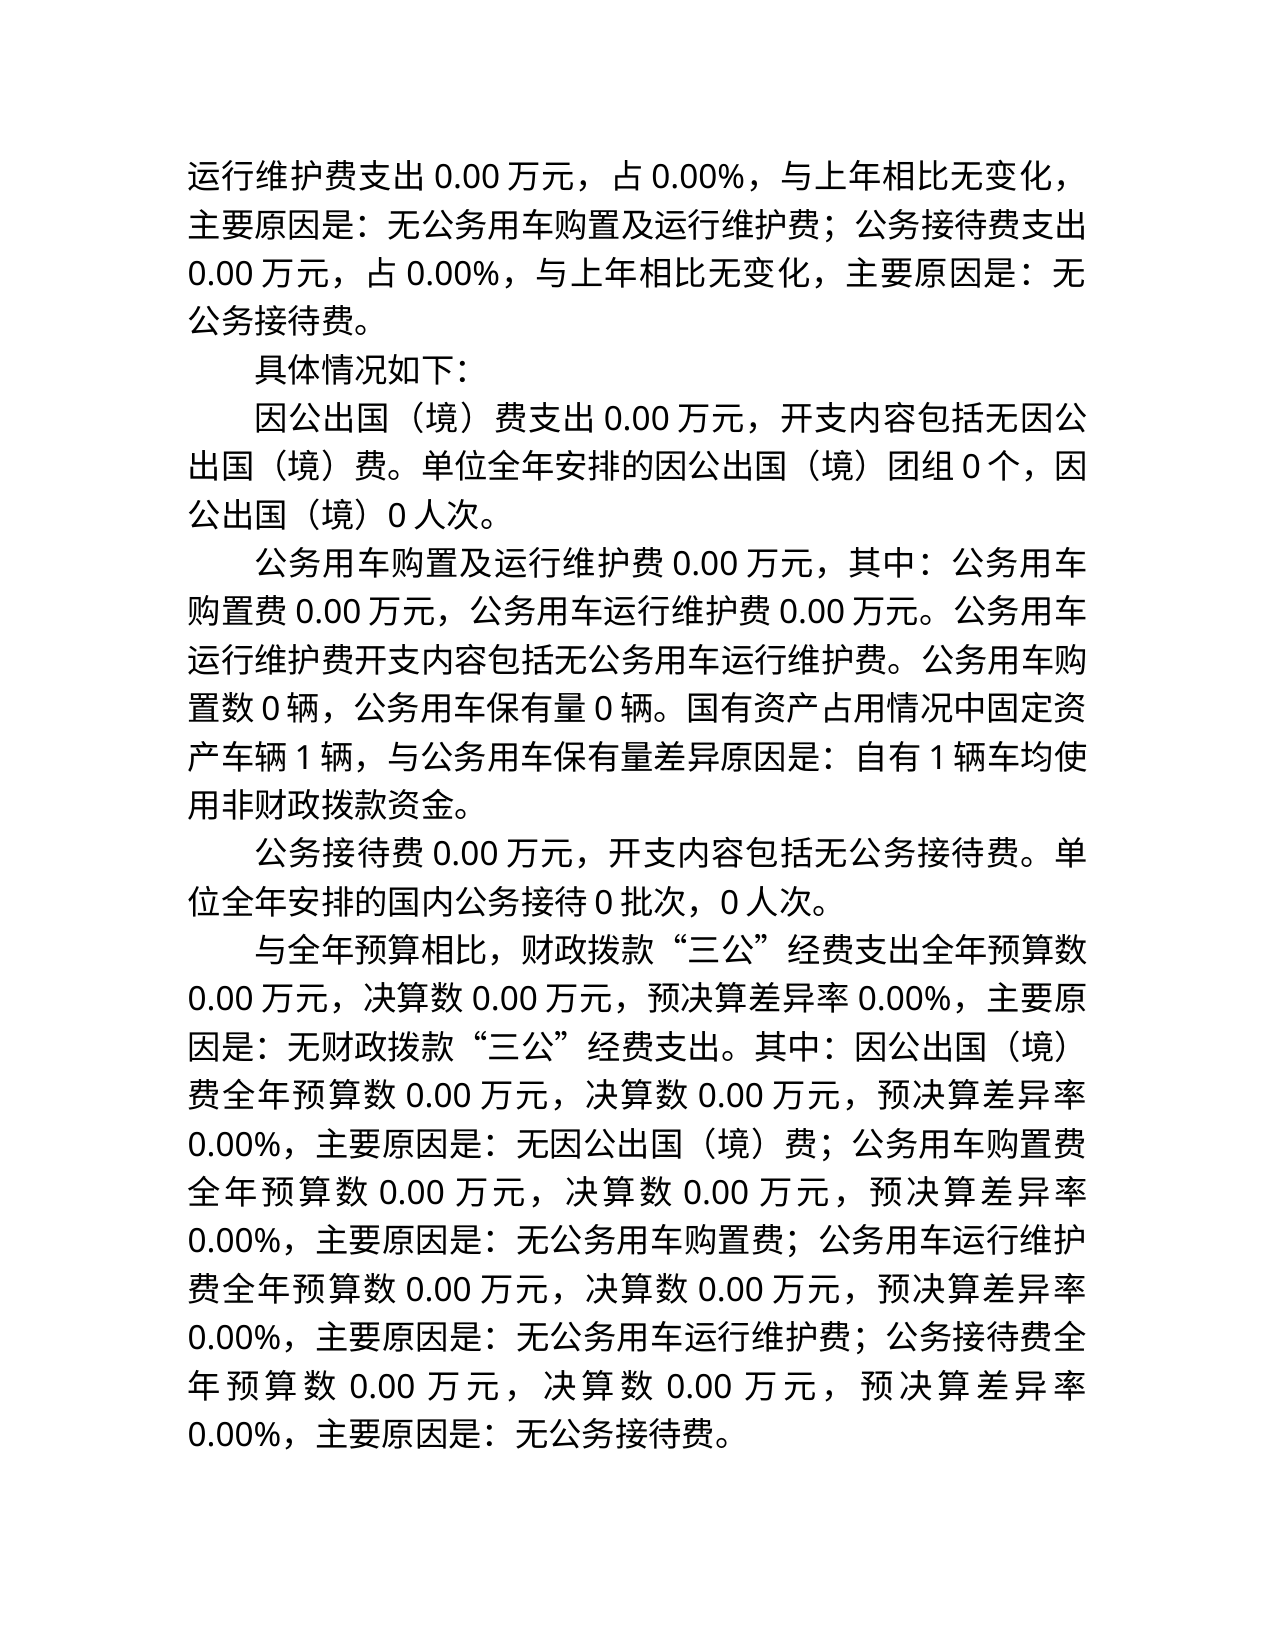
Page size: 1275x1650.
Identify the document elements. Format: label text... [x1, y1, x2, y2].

text 公务用车购置及运行维护费0.00万元，其中：公务用车购置费0.00万元，公务用车运行维护费0.00万元。公务用车运行维护费开支内容包括无公务用车运行维护费。公务用车购置数0辆，公务用车保有量0辆。国有资产占用情况中固定资产车辆1辆，与公务用车保有量差异原因是：自有1辆车均使用非财政拨款资金。 [187, 537, 1087, 827]
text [187, 150, 1087, 343]
text 公务接待费0.00万元，开支内容包括无公务接待费。单位全年安排的国内公务接待0批次，0人次。 [187, 827, 1087, 924]
text 因公出国（境）费支出0.00万元，开支内容包括无因公出国（境）费。单位全年安排的因公出国（境）团组0个，因公出国（境）0人次。 [187, 392, 1087, 537]
text 与全年预算相比，财政拨款“三公”经费支出全年预算数0.00万元，决算数0.00万元，预决算差异率0.00%，主要原因是：无财政拨款“三公”经费支出。其中：因公出国（境）费全年预算数0.00万元，决算数0.00万元，预决算差异率0.00%，主要原因是：无因公出国（境）费；公务用车购置费全年预算数0.00万元，决算数0.00万元，预决算差异率0.00%，主要原因是：无公务用车购置费；公务用车运行维护费全年预算数0.00万元，决算数0.00万元，预决算差异率0.00%，主要原因是：无公务用车运行维护费；公务接待费全年预算数0.00万元，决算数0.00万元，预决算差异率0.00%，主要原因是：无公务接待费。 [187, 924, 1087, 1456]
text 具体情况如下： [187, 343, 1087, 392]
